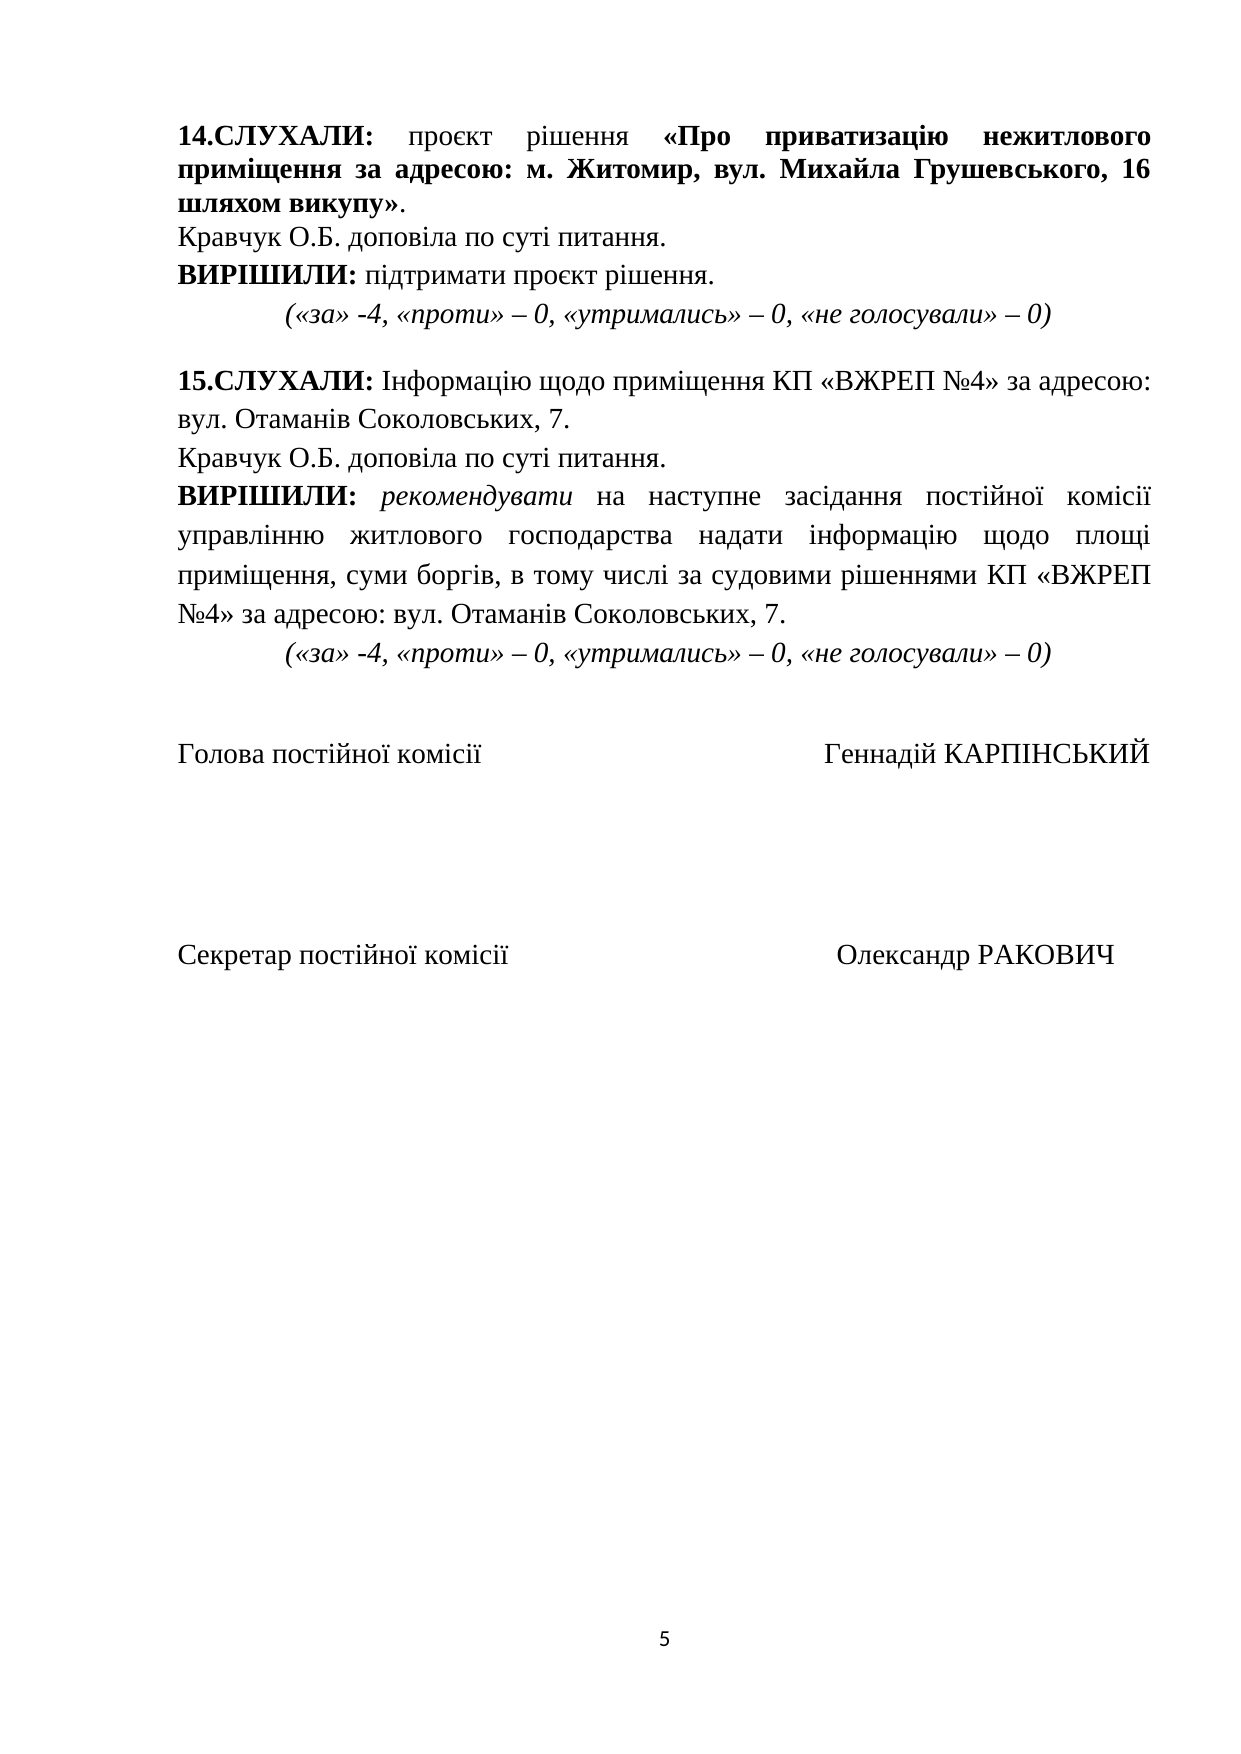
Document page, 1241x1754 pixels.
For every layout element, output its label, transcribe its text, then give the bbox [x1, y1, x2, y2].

text Секретар постійної комісії Олександр РАКОВИЧ [177, 937, 1152, 971]
text Кравчук О.Б. доповіла по суті питання. [177, 219, 1152, 252]
text («за» -4, «проти» – 0, «утримались» – 0, «не голосували» – 0) [177, 635, 1152, 669]
text ВИРІШИЛИ: рекомендувати на наступне засідання постійної комісії управлінню житлового господарства надати інформацію щодо площі приміщення, суми боргів, в тому числі за судовими рішеннями КП «ВЖРЕП №4» за адресою: вул. Отаманів Соколовських, 7. [177, 478, 1152, 630]
text («за» -4, «проти» – 0, «утримались» – 0, «не голосували» – 0) [177, 296, 1152, 329]
text 15.СЛУХАЛИ: Інформацію щодо приміщення КП «ВЖРЕП №4» за адресою: вул. Отаманів Соколовських, 7. [177, 363, 1152, 435]
text ВИРІШИЛИ: підтримати проєкт рішення. [177, 257, 1152, 291]
text Голова постійної комісії Геннадій КАРПІНСЬКИЙ [177, 736, 1152, 769]
text Кравчук О.Б. доповіла по суті питання. [177, 440, 1152, 473]
text 14.СЛУХАЛИ: проєкт рішення «Про приватизацію нежитлового приміщення за адресою: м. Житомир, вул. Михайла Грушевського, 16 шляхом викупу». [177, 118, 1152, 219]
